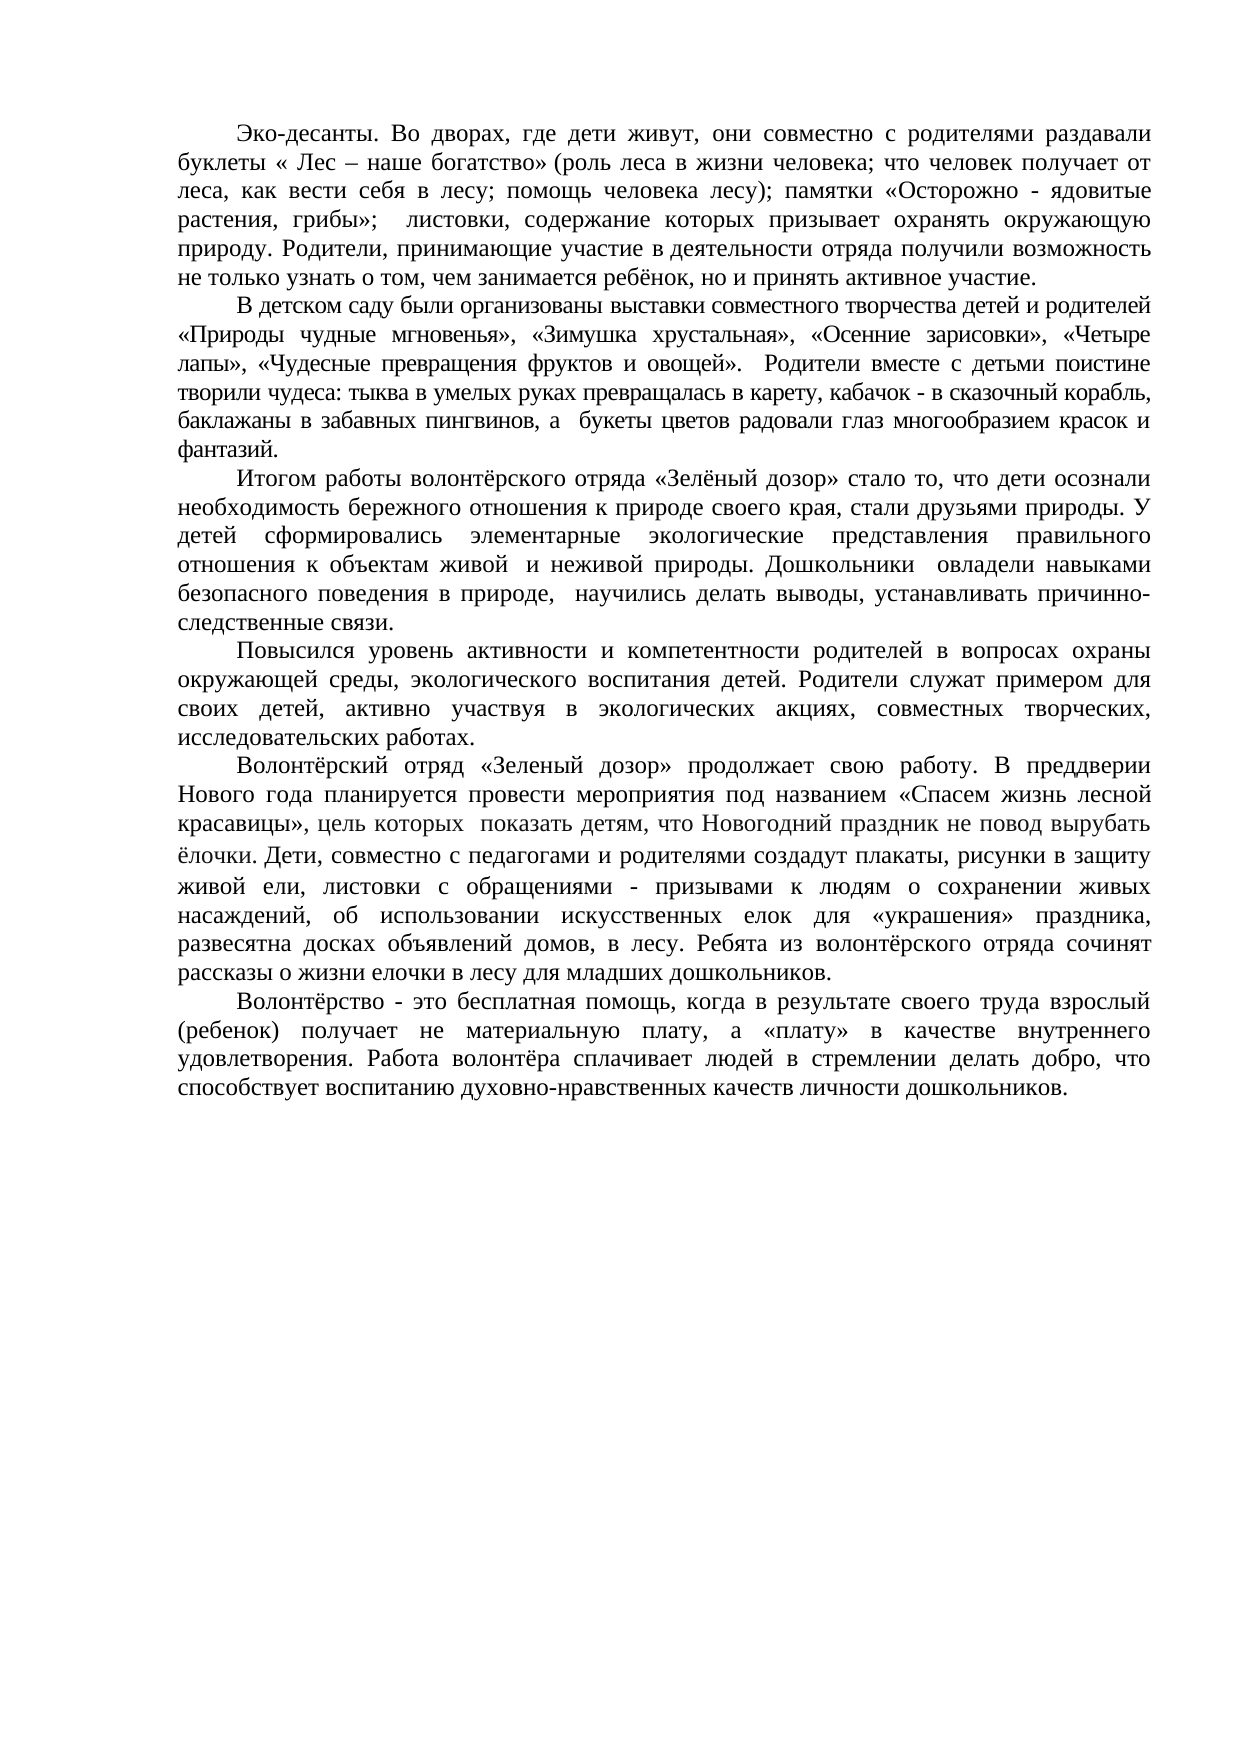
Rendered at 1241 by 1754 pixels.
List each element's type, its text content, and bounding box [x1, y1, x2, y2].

text Эко-десанты. Во дворах, где дети живут, они совместно с родителями раздавали буклеты « Лес – наше богатство» (роль леса в жизни человека; что человек получает от леса, как вести себя в лесу; помощь человека лесу); памятки «Осторожно - ядовитые растения, грибы»; листовки, содержание которых призывает охранять окружающую природу. Родители, принимающие участие в деятельности отряда получили возможность не только узнать о том, чем занимается ребёнок, но и принять активное участие. [177, 118, 1152, 291]
text Волонтёрский отряд «Зеленый дозор» продолжает свою работу. В преддверии Нового года планируется провести мероприятия под названием «Спасем жизнь лесной красавицы», цель которых показать детям, что Новогодний праздник не повод вырубать ёлочки. Дети, совместно с педагогами и родителями создадут плакаты, рисунки в защиту живой ели, листовки с обращениями - призывами к людям о сохранении живых насаждений, об использовании искусственных елок для «украшения» праздника, развесятна досках объявлений домов, в лесу. Ребята из волонтёрского отряда сочинят рассказы о жизни елочки в лесу для младших дошкольников. [177, 928, 1152, 986]
text В детском саду были организованы выставки совместного творчества детей и родителей «Природы чудные мгновенья», «Зимушка хрустальная», «Осенние зарисовки», «Четыре лапы», «Чудесные превращения фруктов и овощей». Родители вместе с детьми поистине творили чудеса: тыква в умелых руках превращалась в карету, кабачок - в сказочный корабль, баклажаны в забавных пингвинов, а букеты цветов радовали глаз многообразием красок и фантазий. [177, 291, 1152, 463]
text Итогом работы волонтёрского отряда «Зелёный дозор» стало то, что дети осознали необходимость бережного отношения к природе своего края, стали друзьями природы. У детей сформировались элементарные экологические представления правильного отношения к объектам живой и неживой природы. Дошкольники овладели навыками безопасного поведения в природе, научились делать выводы, устанавливать причинно-следственные связи. [177, 463, 1152, 636]
text Волонтёрство - это бесплатная помощь, когда в результате своего труда взрослый (ребенок) получает не материальную плату, а «плату» в качестве внутреннего удовлетворения. Работа волонтёра сплачивает людей в стремлении делать добро, что способствует воспитанию духовно-нравственных качеств личности дошкольников. [177, 986, 1152, 1101]
text Волонтёрский отряд «Зеленый дозор» продолжает свою работу. В преддверии Нового года планируется провести мероприятия под названием «Спасем жизнь лесной красавицы», цель которых показать детям, что Новогодний праздник не повод вырубать ёлочки. Дети, совместно с педагогами и родителями создадут плакаты, рисунки в защиту живой ели, листовки с обращениями - призывами к людям о сохранении живых насаждений, об использовании искусственных елок для «украшения» праздника, развесятна досках объявлений домов, в лесу. Ребята из волонтёрского отряда сочинят рассказы о жизни елочки в лесу для младших дошкольников. [177, 751, 1152, 840]
text Повысился уровень активности и компетентности родителей в вопросах охраны окружающей среды, экологического воспитания детей. Родители служат примером для своих детей, активно участвуя в экологических акциях, совместных творческих, исследовательских работах. [177, 636, 1152, 751]
